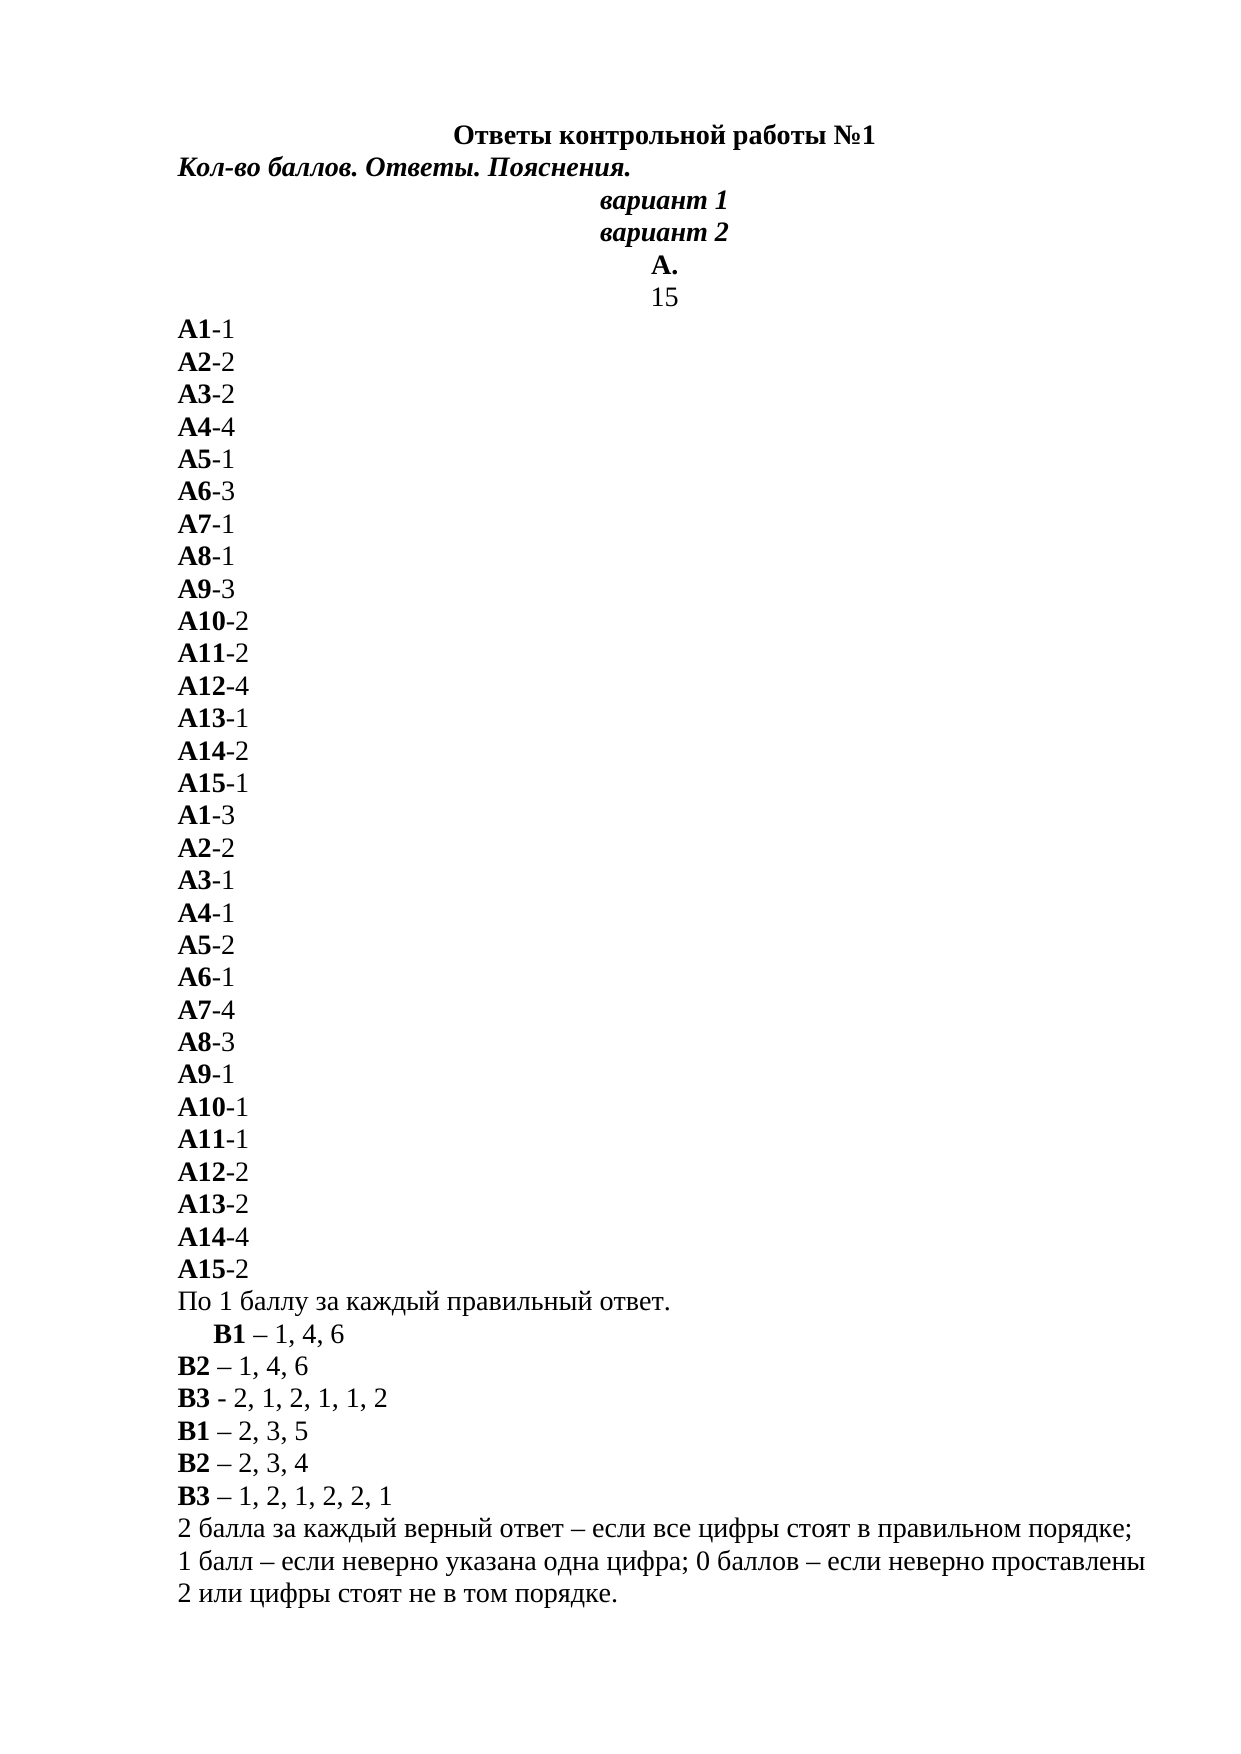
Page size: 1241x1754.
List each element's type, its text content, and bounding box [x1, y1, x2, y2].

text А8-1 [177, 539, 1152, 572]
text А3-2 [177, 377, 1152, 410]
text В2 – 1, 4, 6 [177, 1349, 1152, 1382]
text А11-1 [177, 1122, 1152, 1155]
text А14-2 [177, 734, 1152, 766]
text А9-3 [177, 572, 1152, 604]
text А4-1 [177, 896, 1152, 928]
text А2-2 [177, 345, 1152, 377]
text А5-1 [177, 442, 1152, 474]
text В3 - 2, 1, 2, 1, 1, 2 [177, 1382, 1152, 1414]
text А14-4 [177, 1219, 1152, 1252]
text вариант 1 [177, 183, 1152, 215]
text Ответы контрольной работы №1 [177, 118, 1152, 151]
text В3 – 1, 2, 1, 2, 2, 1 [177, 1479, 1152, 1511]
text А7-1 [177, 507, 1152, 539]
text А13-1 [177, 701, 1152, 734]
text вариант 2 [177, 215, 1152, 248]
text В2 – 2, 3, 4 [177, 1446, 1152, 1479]
text А1-3 [177, 798, 1152, 831]
text А13-2 [177, 1187, 1152, 1219]
text А4-4 [177, 410, 1152, 442]
text А12-4 [177, 669, 1152, 701]
text Кол-во баллов. Ответы. Пояснения. [177, 151, 1152, 183]
text 2 балла за каждый верный ответ – если все цифры стоят в правильном порядке; 1 балл – если неверно указана одна цифра; 0 баллов – если неверно проставлены 2 или цифры стоят не в том порядке. [177, 1511, 1152, 1608]
text А11-2 [177, 636, 1152, 669]
text А3-1 [177, 863, 1152, 896]
text По 1 баллу за каждый правильный ответ. [177, 1284, 1152, 1317]
text А9-1 [177, 1058, 1152, 1090]
text А. [177, 248, 1152, 280]
text А6-1 [177, 960, 1152, 993]
text А6-3 [177, 474, 1152, 507]
text А12-2 [177, 1155, 1152, 1187]
text А10-2 [177, 604, 1152, 636]
text А10-1 [177, 1090, 1152, 1122]
text 15 [177, 280, 1152, 312]
text А2-2 [177, 831, 1152, 863]
text А15-2 [177, 1252, 1152, 1284]
text В1 – 1, 4, 6 [177, 1317, 1152, 1349]
text А5-2 [177, 928, 1152, 960]
text А15-1 [177, 766, 1152, 798]
text А7-4 [177, 993, 1152, 1025]
text В1 – 2, 3, 5 [177, 1414, 1152, 1446]
text А8-3 [177, 1025, 1152, 1058]
text А1-1 [177, 312, 1152, 345]
